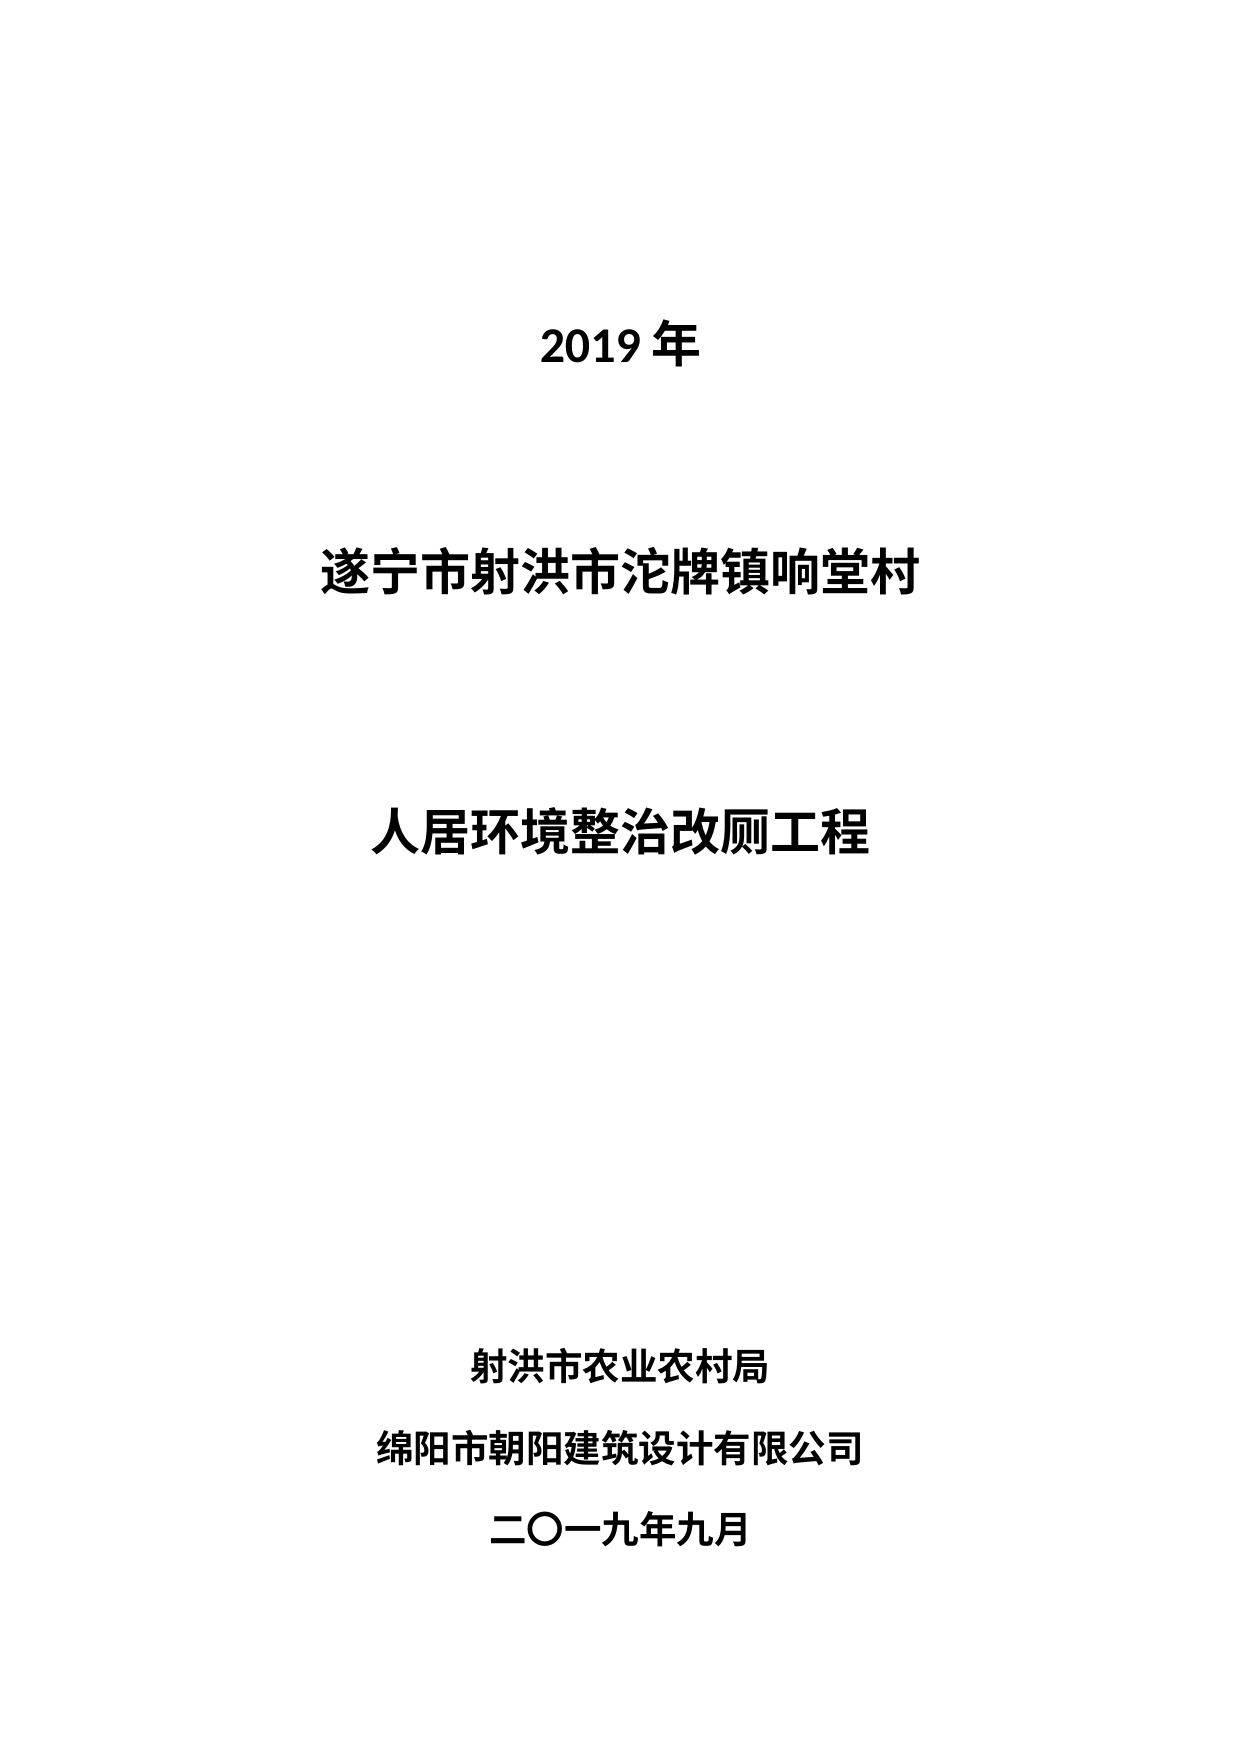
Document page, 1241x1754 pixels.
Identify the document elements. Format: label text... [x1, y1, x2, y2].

text 二〇一九年九月 [187, 1494, 1053, 1559]
text 射洪市农业农村局 [187, 1332, 1053, 1397]
text 2019年 [187, 292, 1053, 389]
text 绵阳市朝阳建筑设计有限公司 [187, 1413, 1065, 1478]
text 人居环境整治改厕工程 [187, 779, 1053, 877]
text 遂宁市射洪市沱牌镇响堂村 [187, 519, 1053, 617]
